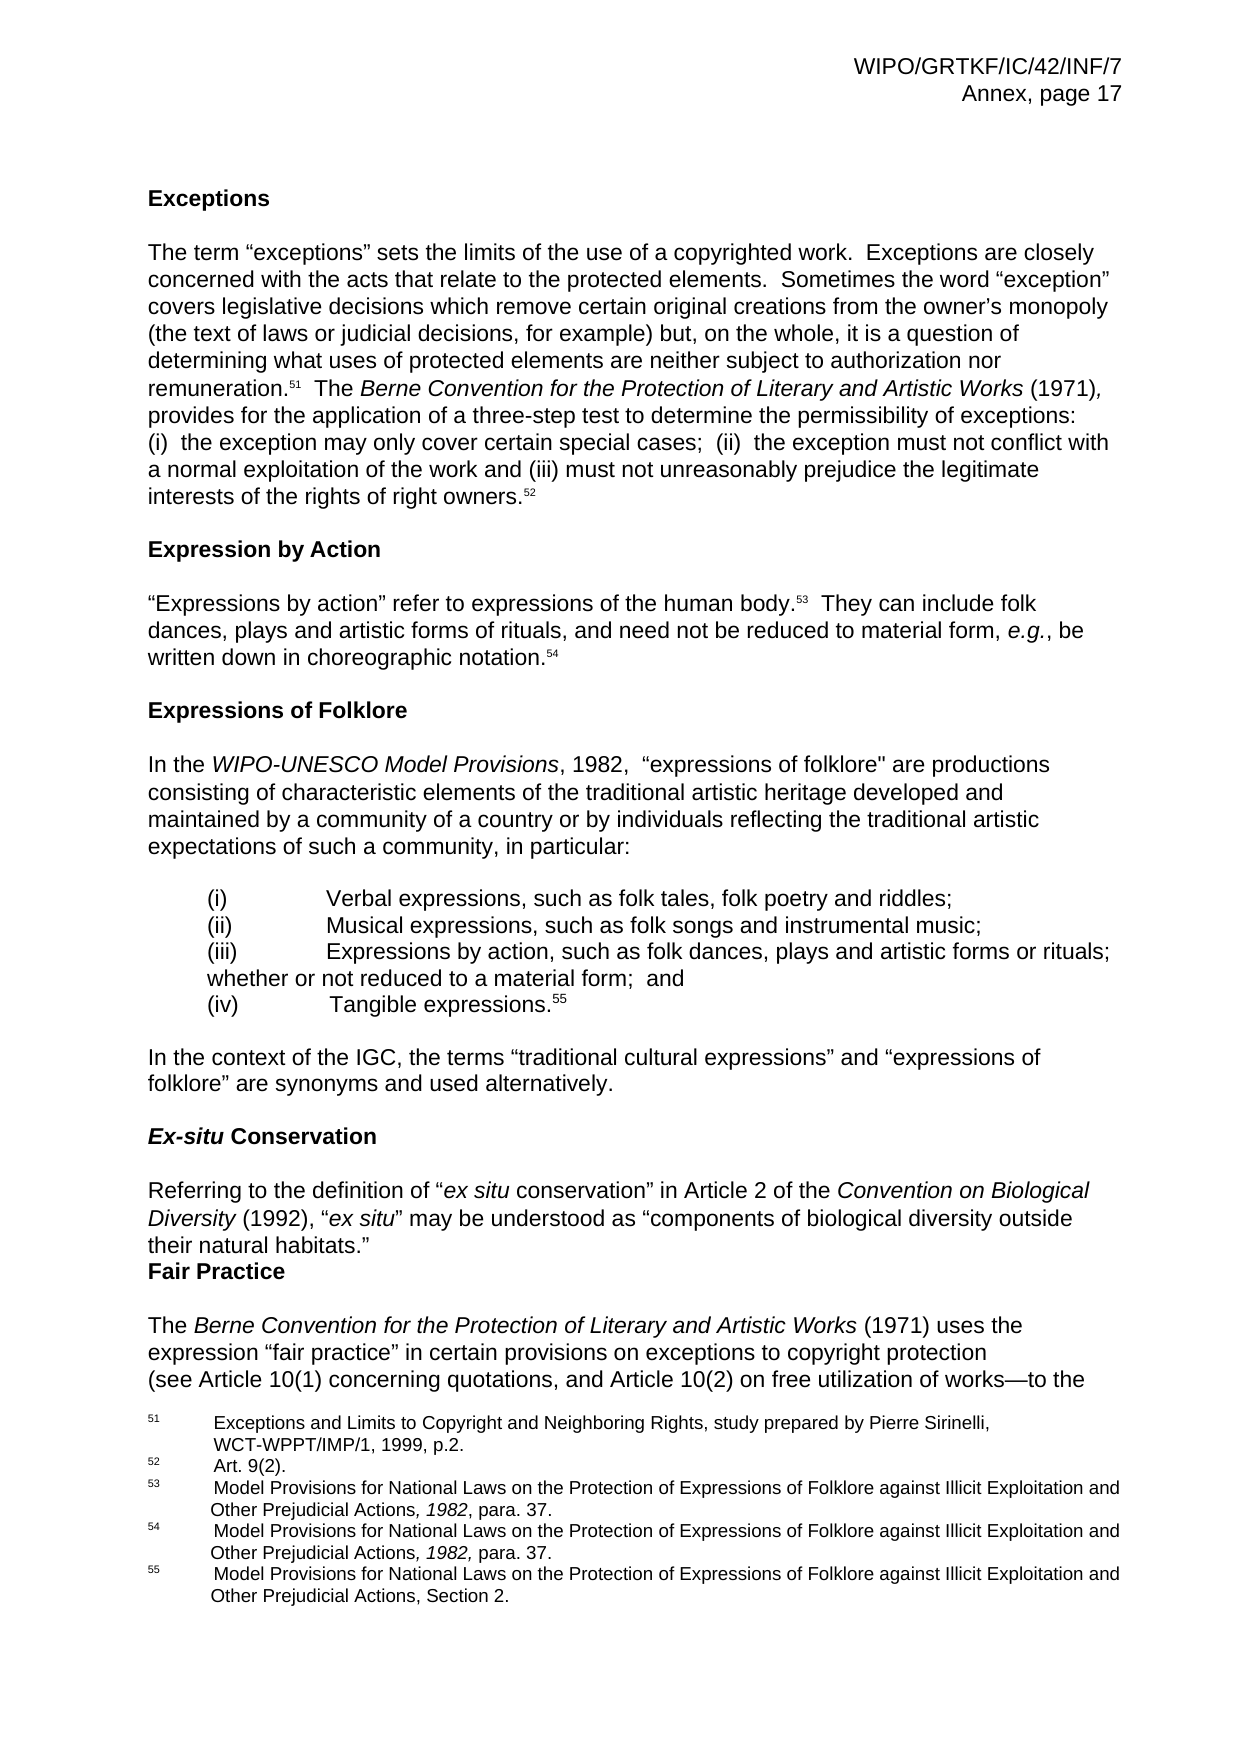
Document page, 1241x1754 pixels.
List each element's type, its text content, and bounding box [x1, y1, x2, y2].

subtitle Fair Practice [148, 1258, 1122, 1284]
text In the context of the IGC, the terms “traditional cultural expressions” and “expressions of folklore” are synonyms and used alternatively. [148, 1043, 1122, 1096]
list Tangible expressions. [207, 991, 1122, 1017]
text “Expressions by action” refer to expressions of the human body. They can include folk dances, plays and artistic forms of rituals, and need not be reduced to material form, e.g., be written down in choreographic notation. [148, 589, 1122, 670]
text In the WIPO-UNESCO Model Provisions, 1982, “expressions of folklore" are productions consisting of characteristic elements of the traditional artistic heritage developed and maintained by a community of a country or by individuals reflecting the traditional artistic expectations of such a community, in particular: [148, 751, 1122, 859]
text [148, 1311, 1122, 1393]
list Expressions by action, such as folk dances, plays and artistic forms or rituals; whether or not reduced to a material form; and [207, 938, 1122, 991]
list Verbal expressions, such as folk tales, folk poetry and riddles; [207, 885, 1122, 912]
subtitle Ex-situ Conservation [148, 1123, 1122, 1150]
list Musical expressions, such as folk songs and instrumental music; [207, 912, 1122, 938]
subtitle Exceptions [148, 185, 1122, 211]
text The term “exceptions” sets the limits of the use of a copyrighted work. Exceptions are closely concerned with the acts that relate to the protected elements. Sometimes the word “exception” covers legislative decisions which remove certain original creations from the owner’s monopoly (the text of laws or judicial decisions, for example) but, on the whole, it is a question of determining what uses of protected elements are neither subject to authorization nor remuneration. The Berne Convention for the Protection of Literary and Artistic Works (1971), provides for the application of a three-step test to determine the permissibility of exceptions: (i) the exception may only cover certain special cases; (ii) the exception must not conflict with a normal exploitation of the work and (iii) must not unreasonably prejudice the legitimate interests of the rights of right owners. [148, 238, 1122, 509]
text Referring to the definition of “ex situ conservation” in Article 2 of the Convention on Biological Diversity (1992), “ex situ” may be understood as “components of biological diversity outside their natural habitats.” [148, 1177, 1122, 1258]
subtitle Expression by Action [148, 536, 1122, 562]
subtitle Expressions of Folklore [148, 697, 1122, 724]
